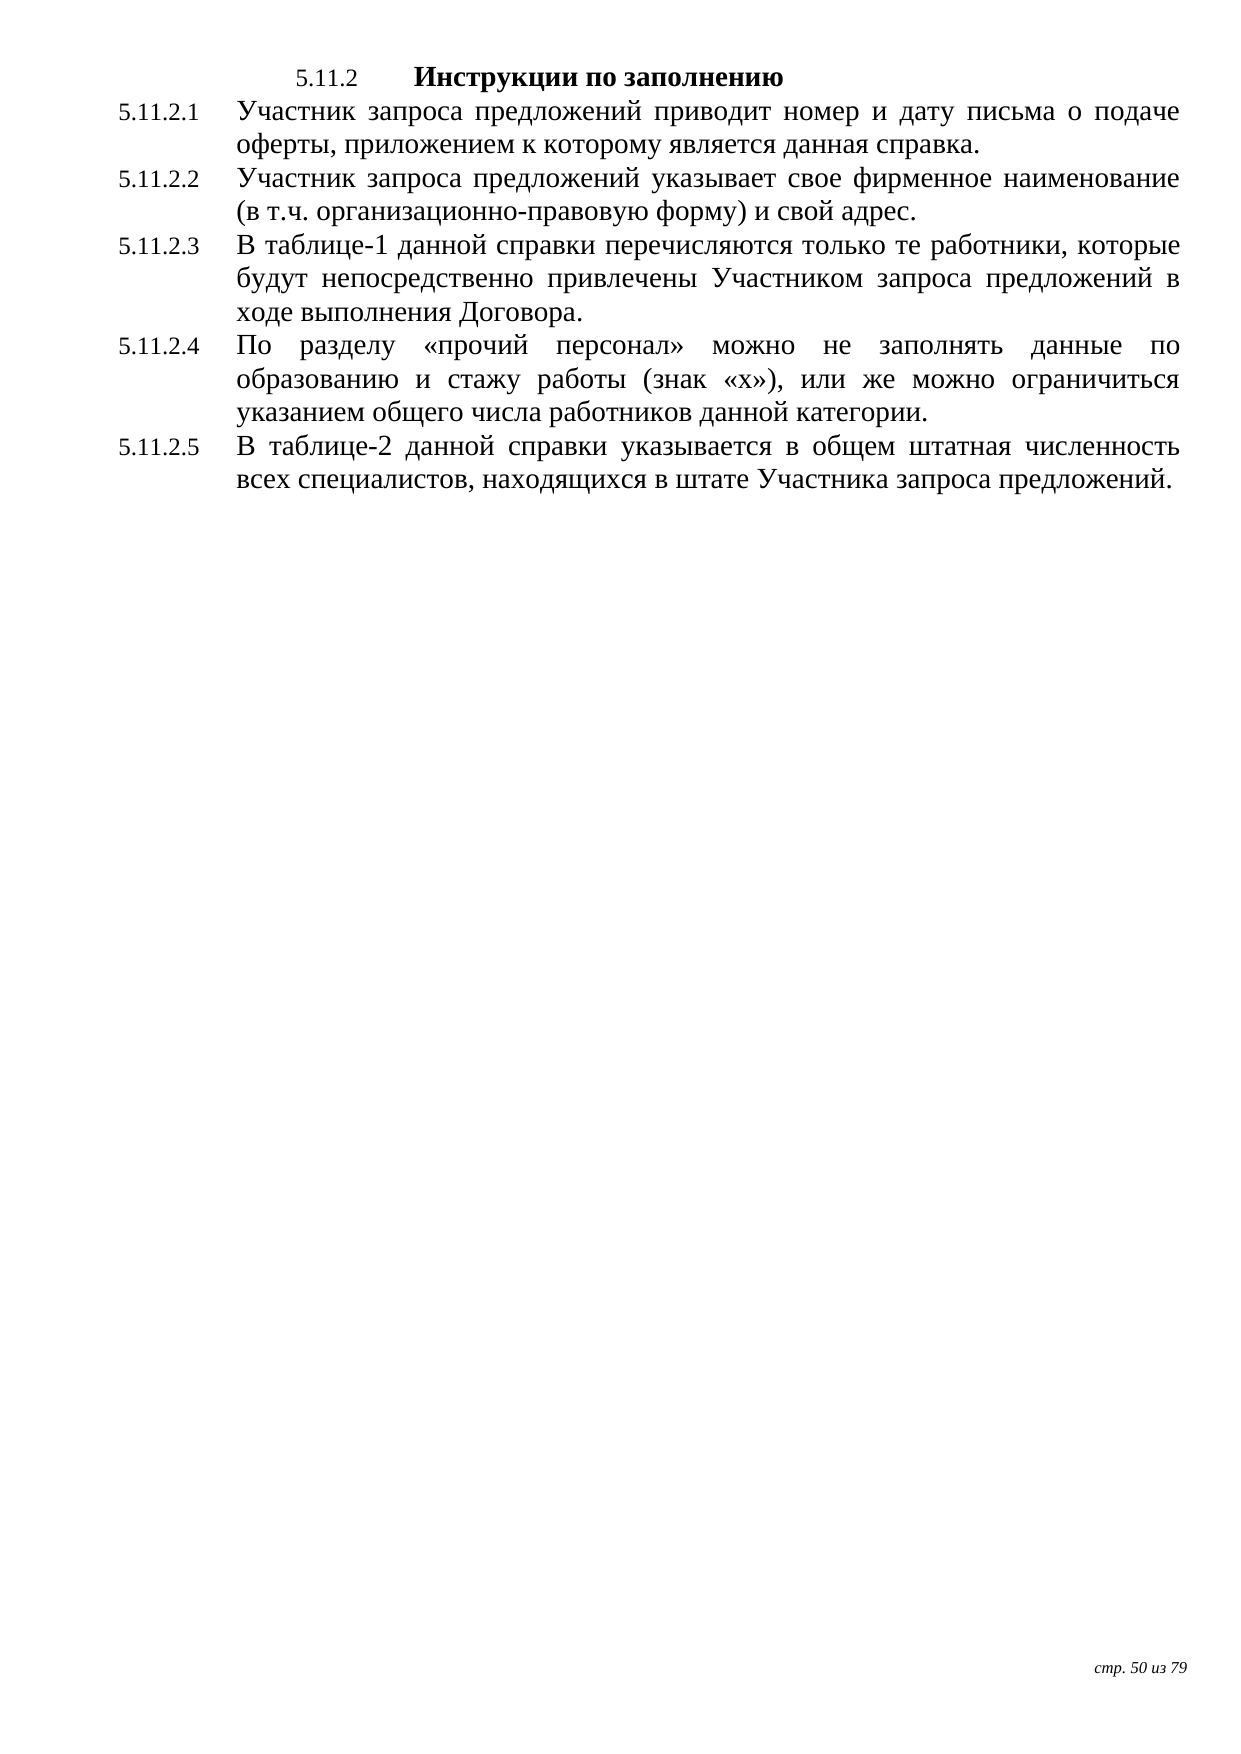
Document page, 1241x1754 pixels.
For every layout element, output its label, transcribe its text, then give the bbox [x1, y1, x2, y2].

text По разделу «прочий персонал» можно не заполнять данные по образованию и стажу работы (знак «х»), или же можно ограничиться указанием общего числа работников данной категории. [118, 327, 1181, 428]
text Участник запроса предложений указывает свое фирменное наименование (в т.ч. организационно-правовую форму) и свой адрес. [118, 160, 1181, 227]
text В таблице-1 данной справки перечисляются только те работники, которые будут непосредственно привлечены Участником запроса предложений в ходе выполнения Договора. [118, 227, 1181, 327]
text Участник запроса предложений приводит номер и дату письма о подаче оферты, приложением к которому является данная справка. [118, 93, 1181, 160]
text Инструкции по заполнению [236, 59, 1181, 93]
text В таблице-2 данной справки указывается в общем штатная численность всех специалистов, находящихся в штате Участника запроса предложений. [118, 428, 1181, 495]
